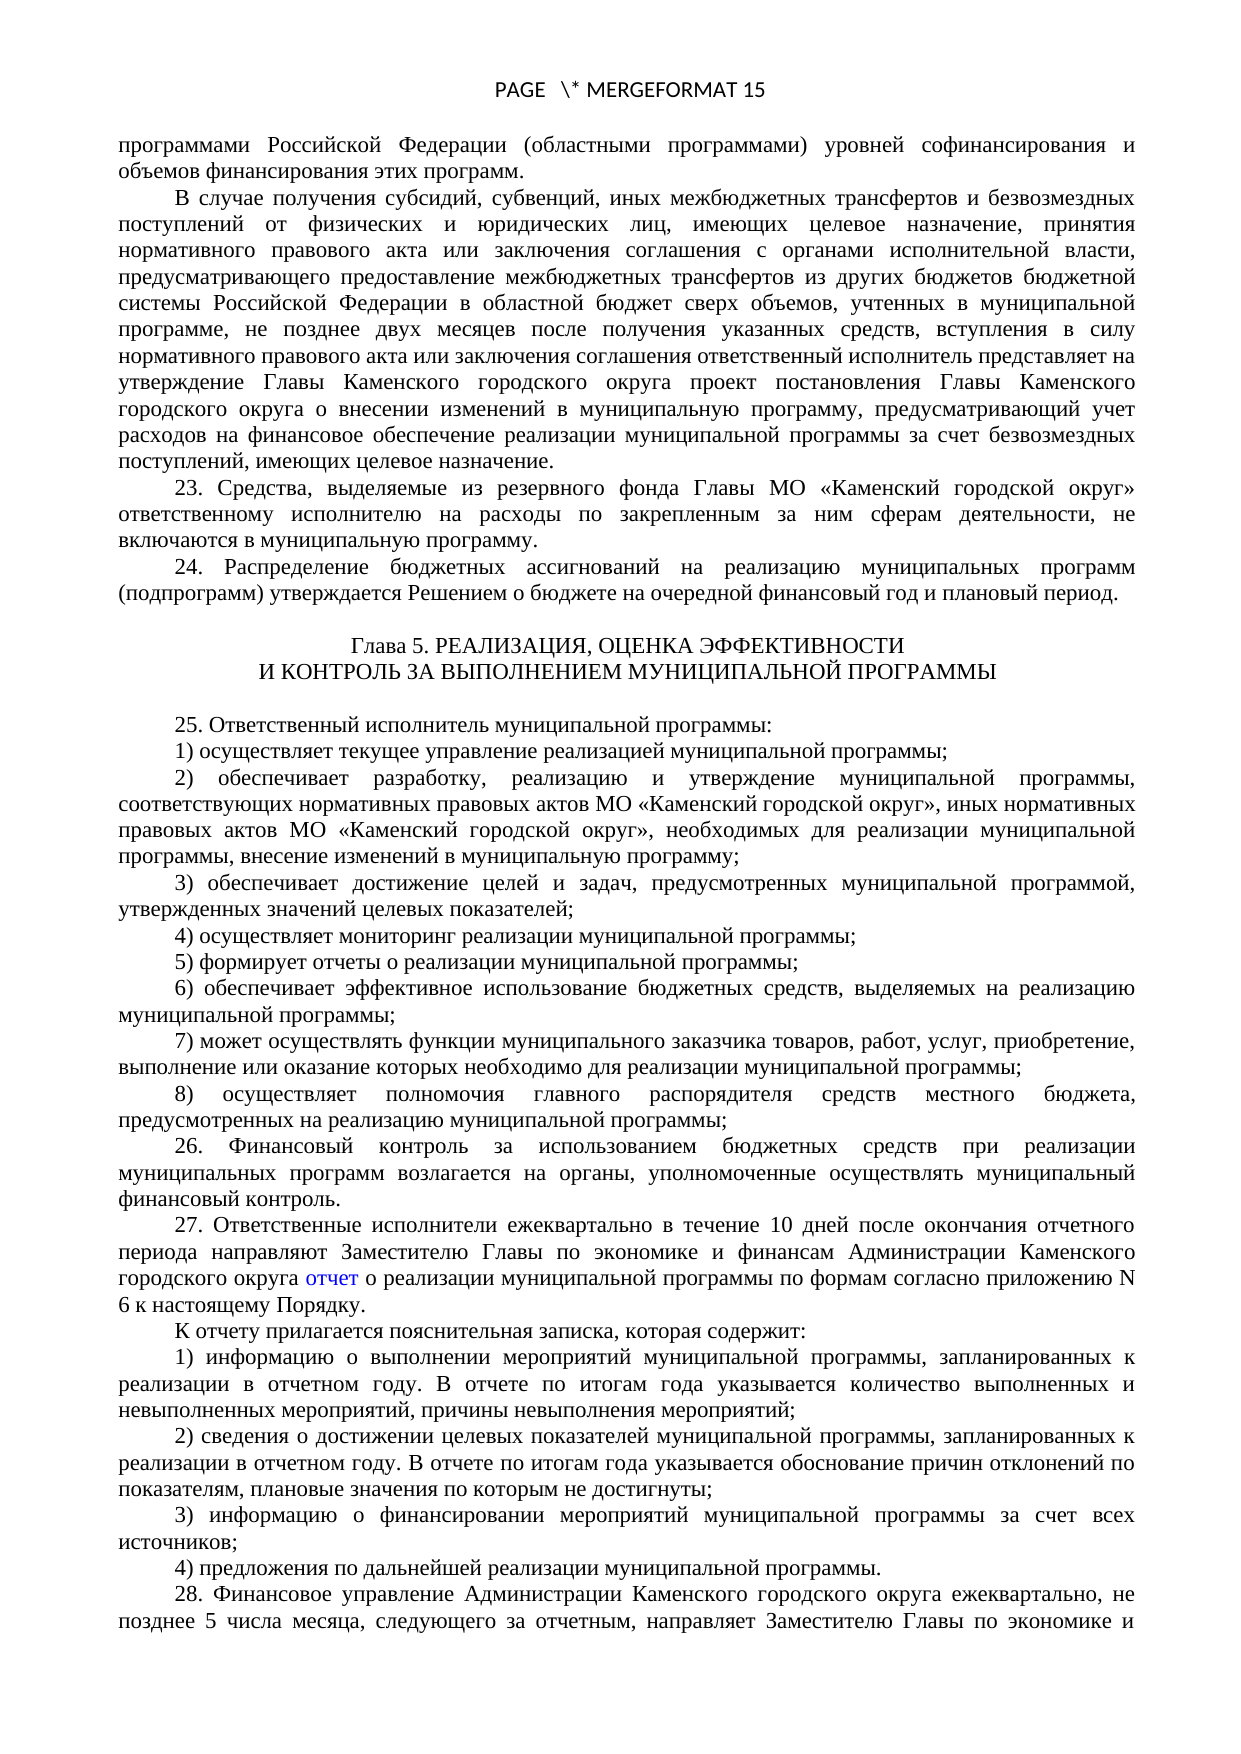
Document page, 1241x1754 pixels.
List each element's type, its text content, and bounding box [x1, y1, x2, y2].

text 3) информацию о финансировании мероприятий муниципальной программы за счет всех источников; [118, 1501, 1137, 1554]
text 26. Финансовый контроль за использованием бюджетных средств при реализации муниципальных программ возлагается на органы, уполномоченные осуществлять муниципальный финансовый контроль. [118, 1132, 1137, 1212]
text 24. Распределение бюджетных ассигнований на реализацию муниципальных программ (подпрограмм) утверждается Решением о бюджете на очередной финансовый год и плановый период. [118, 553, 1137, 605]
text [118, 131, 1137, 184]
text 4) осуществляет мониторинг реализации муниципальной программы; [118, 922, 1137, 948]
text 23. Средства, выделяемые из резервного фонда Главы МО «Каменский городской округ» ответственному исполнителю на расходы по закрепленным за ним сферам деятельности, не включаются в муниципальную программу. [118, 474, 1137, 553]
text 25. Ответственный исполнитель муниципальной программы: [118, 711, 1137, 737]
text Глава 5. РЕАЛИЗАЦИЯ, ОЦЕНКА ЭФФЕКТИВНОСТИ [118, 632, 1137, 658]
text 7) может осуществлять функции муниципального заказчика товаров, работ, услуг, приобретение, выполнение или оказание которых необходимо для реализации муниципальной программы; [118, 1027, 1137, 1080]
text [118, 1581, 1137, 1633]
text 27. Ответственные исполнители ежеквартально в течение 10 дней после окончания отчетного периода направляют Заместителю Главы по экономике и финансам Администрации Каменского городского округа отчет о реализации муниципальной программы по формам согласно приложению N 6 к настоящему Порядку. [118, 1212, 1137, 1317]
text 2) обеспечивает разработку, реализацию и утверждение муниципальной программы, соответствующих нормативных правовых актов МО «Каменский городской округ», иных нормативных правовых актов МО «Каменский городской округ», необходимых для реализации муниципальной программы, внесение изменений в муниципальную программу; [118, 763, 1137, 869]
text 1) информацию о выполнении мероприятий муниципальной программы, запланированных к реализации в отчетном году. В отчете по итогам года указывается количество выполненных и невыполненных мероприятий, причины невыполнения мероприятий; [118, 1343, 1137, 1422]
text 4) предложения по дальнейшей реализации муниципальной программы. [118, 1554, 1137, 1581]
text 5) формирует отчеты о реализации муниципальной программы; [118, 948, 1137, 974]
text 8) осуществляет полномочия главного распорядителя средств местного бюджета, предусмотренных на реализацию муниципальной программы; [118, 1080, 1137, 1132]
text 2) сведения о достижении целевых показателей муниципальной программы, запланированных к реализации в отчетном году. В отчете по итогам года указывается обоснование причин отклонений по показателям, плановые значения по которым не достигнуты; [118, 1422, 1137, 1501]
text В случае получения субсидий, субвенций, иных межбюджетных трансфертов и безвозмездных поступлений от физических и юридических лиц, имеющих целевое назначение, принятия нормативного правового акта или заключения соглашения с органами исполнительной власти, предусматривающего предоставление межбюджетных трансфертов из других бюджетов бюджетной системы Российской Федерации в областной бюджет сверх объемов, учтенных в муниципальной программе, не позднее двух месяцев после получения указанных средств, вступления в силу нормативного правового акта или заключения соглашения ответственный исполнитель представляет на утверждение Главы Каменского городского округа проект постановления Главы Каменского городского округа о внесении изменений в муниципальную программу, предусматривающий учет расходов на финансовое обеспечение реализации муниципальной программы за счет безвозмездных поступлений, имеющих целевое назначение. [118, 184, 1137, 474]
text 3) обеспечивает достижение целей и задач, предусмотренных муниципальной программой, утвержденных значений целевых показателей; [118, 869, 1137, 922]
text К отчету прилагается пояснительная записка, которая содержит: [118, 1317, 1137, 1343]
text 6) обеспечивает эффективное использование бюджетных средств, выделяемых на реализацию муниципальной программы; [118, 974, 1137, 1027]
text 1) осуществляет текущее управление реализацией муниципальной программы; [118, 737, 1137, 763]
text И КОНТРОЛЬ ЗА ВЫПОЛНЕНИЕМ МУНИЦИПАЛЬНОЙ ПРОГРАММЫ [118, 658, 1137, 684]
